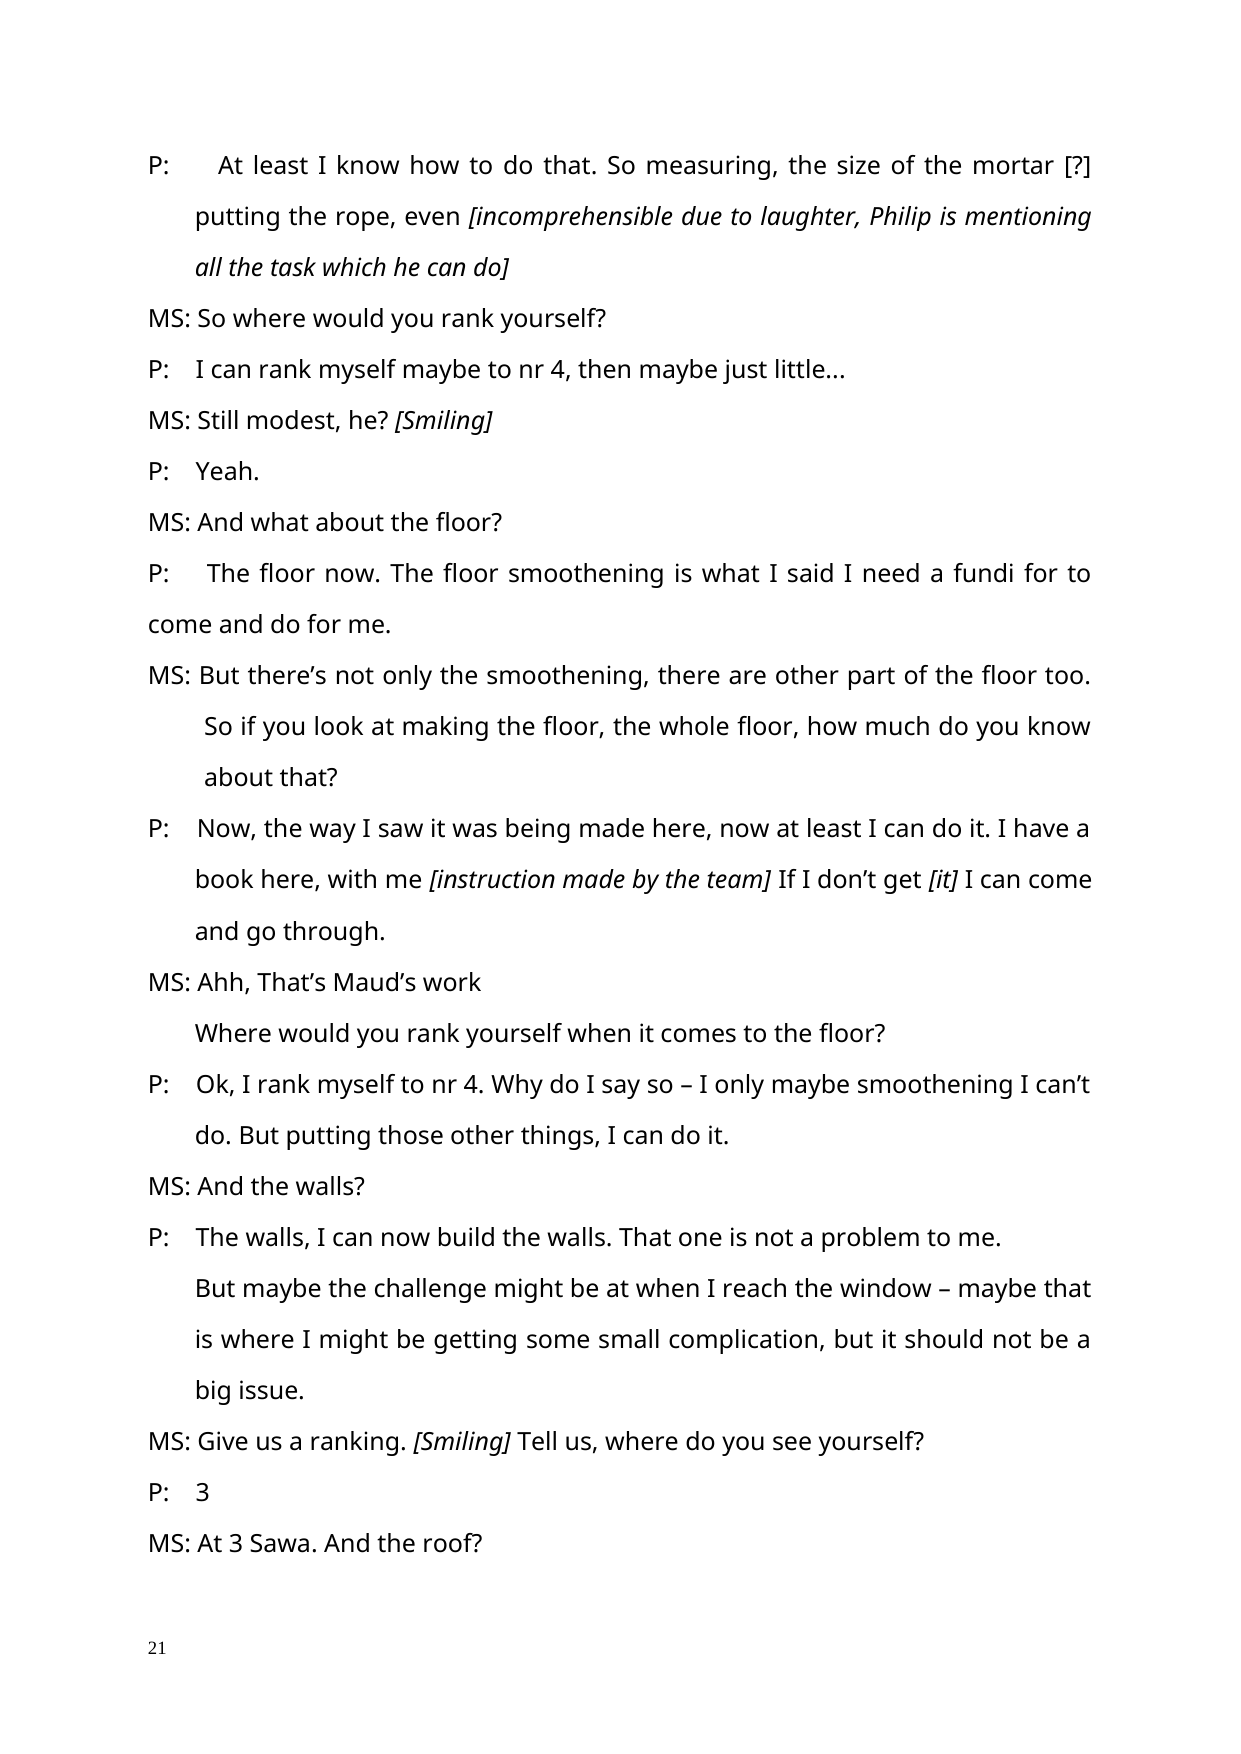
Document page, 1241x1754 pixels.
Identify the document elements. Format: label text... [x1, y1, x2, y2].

text MS: So where would you rank yourself? [148, 301, 1093, 335]
text MS: But there’s not only the smoothening, there are other part of the floor too. So if you look at making the floor, the whole floor, how much do you know about that? [148, 658, 1093, 794]
text P: I can rank myself maybe to nr 4, then maybe just little... [148, 352, 1093, 386]
text MS: And the walls? [148, 1168, 1093, 1202]
text P: The walls, I can now build the walls. That one is not a problem to me. [148, 1219, 1093, 1253]
text P: Ok, I rank myself to nr 4. Why do I say so – I only maybe smoothening I can’t do. But putting those other things, I can do it. [148, 1066, 1093, 1151]
text MS: Give us a ranking. [Smiling] Tell us, where do you see yourself? [148, 1424, 1093, 1458]
text P: At least I know how to do that. So measuring, the size of the mortar [?] putting the rope, even [incomprehensible due to laughter, Philip is mentioning all the task which he can do] [148, 148, 1093, 284]
text P: The floor now. The floor smoothening is what I said I need a fundi for to come and do for me. [148, 556, 1093, 641]
text MS: And what about the floor? [148, 505, 1093, 539]
text MS: At 3 Sawa. And the roof? [148, 1526, 1093, 1560]
text Where would you rank yourself when it comes to the floor? [148, 1015, 1093, 1049]
text P: 3 [148, 1475, 1093, 1509]
text But maybe the challenge might be at when I reach the window – maybe that is where I might be getting some small complication, but it should not be a big issue. [194, 1271, 1093, 1407]
text P: Yeah. [148, 454, 1093, 488]
text MS: Ahh, That’s Maud’s work [148, 964, 1093, 998]
text MS: Still modest, he? [Smiling] [148, 403, 1093, 437]
text P: Now, the way I saw it was being made here, now at least I can do it. I have a book here, with me [instruction made by the team] If I don’t get [it] I can come and go through. [148, 811, 1093, 947]
